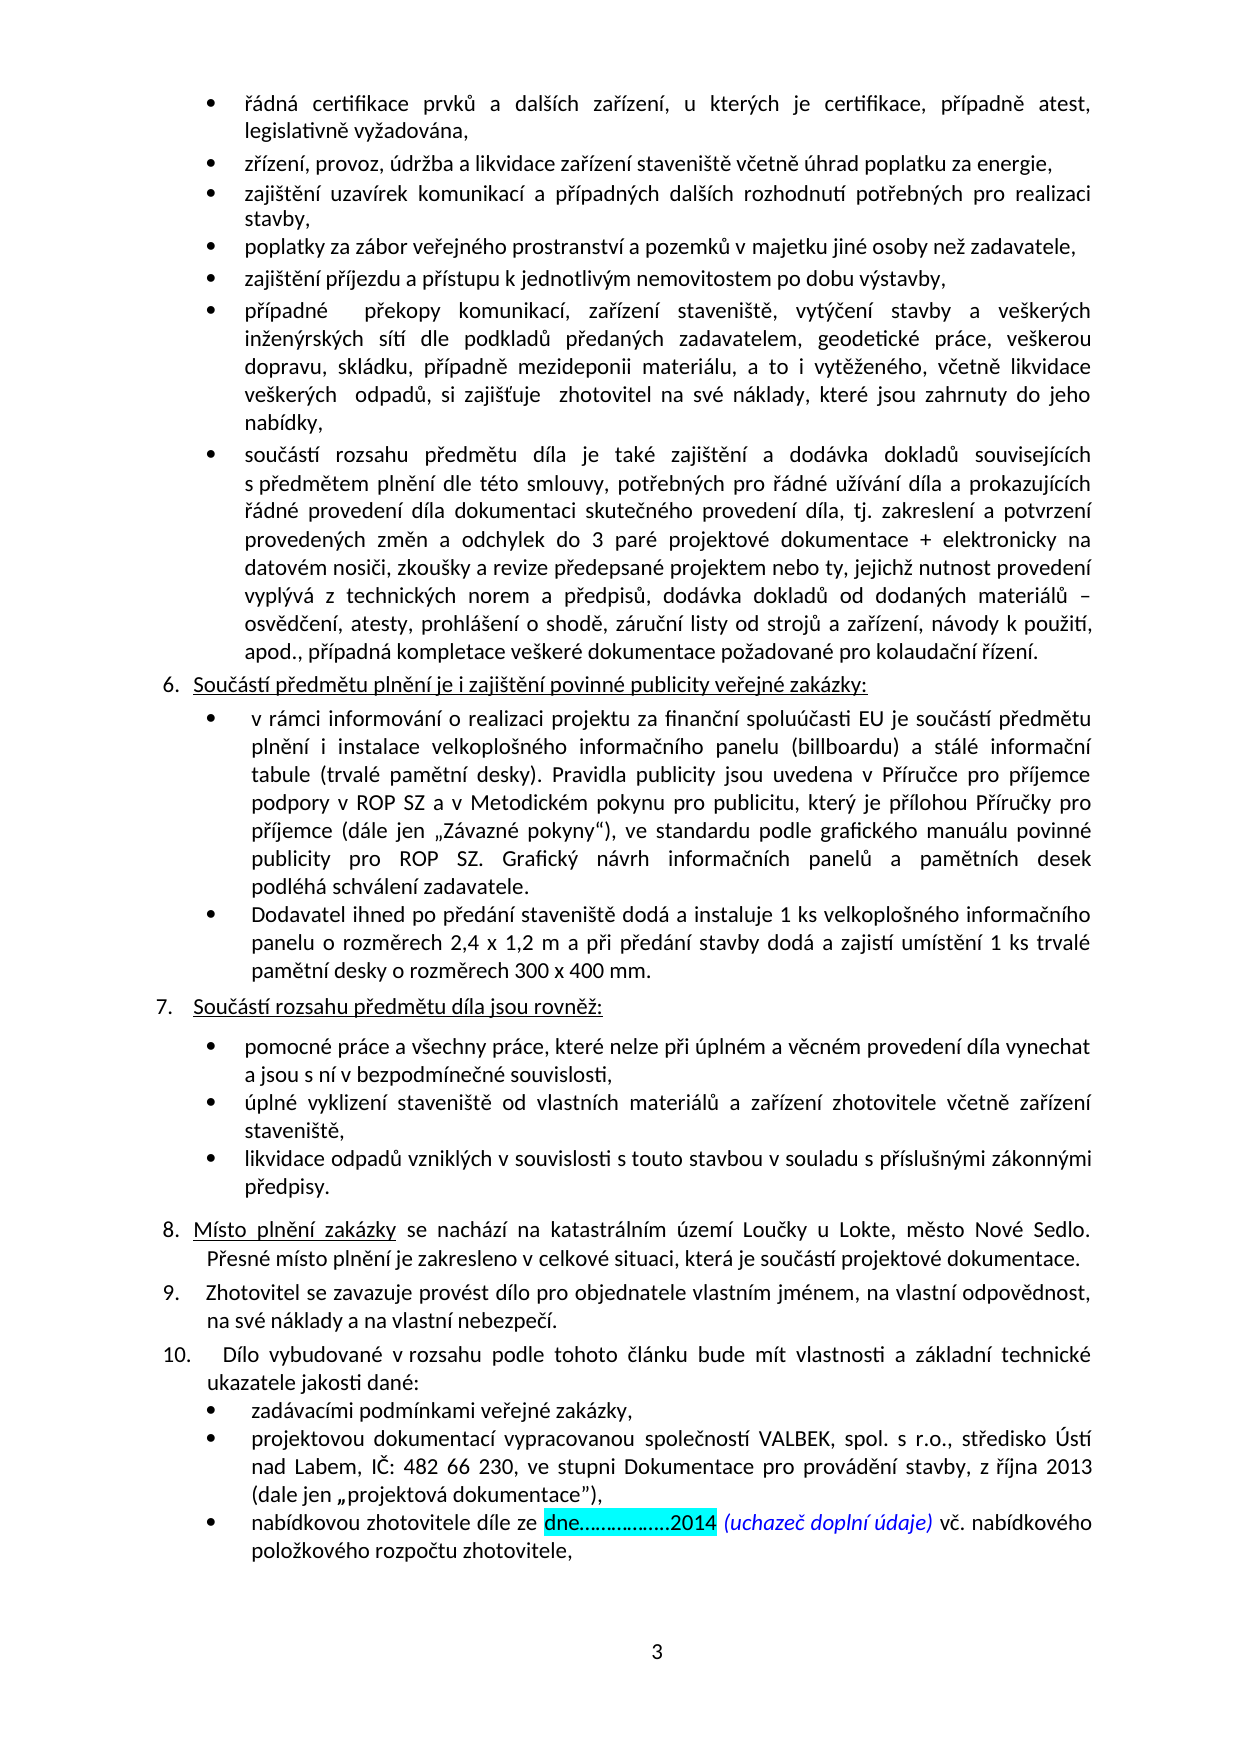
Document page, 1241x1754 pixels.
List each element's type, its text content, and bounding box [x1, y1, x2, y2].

list zřízení, provoz, údržba a likvidace zařízení staveniště včetně úhrad poplatku za energie, [207, 149, 1093, 177]
list Součástí rozsahu předmětu díla jsou rovněž: [156, 992, 1093, 1020]
list nabídkovou zhotovitele díle ze dne……………..2014 (uchazeč doplní údaje) vč. nabídkového položkového rozpočtu zhotovitele, [207, 1508, 1093, 1564]
list součástí rozsahu předmětu díla je také zajištění a dodávka dokladů souvisejících s předmětem plnění dle této smlouvy, potřebných pro řádné užívání díla a prokazujících řádné provedení díla dokumentaci skutečného provedení díla, tj. zakreslení a potvrzení provedených změn a odchylek do 3 paré projektové dokumentace + elektronicky na datovém nosiči, zkoušky a revize předepsané projektem nebo ty, jejichž nutnost provedení vyplývá z technických norem a předpisů, dodávka dokladů od dodaných materiálů – osvědčení, atesty, prohlášení o shodě, záruční listy od strojů a zařízení, návody k použití, apod., případná kompletace veškeré dokumentace požadované pro kolaudační řízení. [207, 441, 1093, 665]
list Zhotovitel se zavazuje provést dílo pro objednatele vlastním jménem, na vlastní odpovědnost, na své náklady a na vlastní nebezpečí. [162, 1278, 1093, 1334]
list případné překopy komunikací, zařízení staveniště, vytýčení stavby a veškerých inženýrských sítí dle podkladů předaných zadavatelem, geodetické práce, veškerou dopravu, skládku, případně mezideponii materiálu, a to i vytěženého, včetně likvidace veškerých odpadů, si zajišťuje zhotovitel na své náklady, které jsou zahrnuty do jeho nabídky, [207, 296, 1093, 436]
list Místo plnění zakázky se nachází na katastrálním území Loučky u Lokte, město Nové Sedlo. Přesné místo plnění je zakresleno v celkové situaci, která je součástí projektové dokumentace. [162, 1216, 1093, 1272]
list zajištění uzavírek komunikací a případných dalších rozhodnutí potřebných pro realizaci stavby, [207, 181, 1093, 232]
list Součástí předmětu plnění je i zajištění povinné publicity veřejné zakázky: [162, 672, 1093, 697]
list Dílo vybudované v rozsahu podle tohoto článku bude mít vlastnosti a základní technické ukazatele jakosti dané: [162, 1340, 1093, 1396]
list Dodavatel ihned po předání staveniště dodá a instaluje 1 ks velkoplošného informačního panelu o rozměrech 2,4 x 1,2 m a při předání stavby dodá a zajistí umístění 1 ks trvalé pamětní desky o rozměrech 300 x 400 mm. [207, 900, 1093, 984]
list řádná certifikace prvků a dalších zařízení, u kterých je certifikace, případně atest, legislativně vyžadována, [207, 89, 1093, 145]
list zadávacími podmínkami veřejné zakázky, [207, 1396, 1093, 1424]
list likvidace odpadů vzniklých v souvislosti s touto stavbou v souladu s příslušnými zákonnými předpisy. [207, 1144, 1093, 1200]
list úplné vyklizení staveniště od vlastních materiálů a zařízení zhotovitele včetně zařízení staveniště, [207, 1088, 1093, 1144]
list projektovou dokumentací vypracovanou společností VALBEK, spol. s r.o., středisko Ústí nad Labem, IČ: 482 66 230, ve stupni Dokumentace pro provádění stavby, z října 2013 (dale jen „projektová dokumentace”), [207, 1424, 1093, 1508]
list pomocné práce a všechny práce, které nelze při úplném a věcném provedení díla vynechat a jsou s ní v bezpodmínečné souvislosti, [207, 1032, 1093, 1088]
list poplatky za zábor veřejného prostranství a pozemků v majetku jiné osoby než zadavatele, [207, 232, 1093, 260]
list zajištění příjezdu a přístupu k jednotlivým nemovitostem po dobu výstavby, [207, 264, 1093, 292]
list v rámci informování o realizaci projektu za finanční spoluúčasti EU je součástí předmětu plnění i instalace velkoplošného informačního panelu (billboardu) a stálé informační tabule (trvalé pamětní desky). Pravidla publicity jsou uvedena v Příručce pro příjemce podpory v ROP SZ a v Metodickém pokynu pro publicitu, který je přílohou Příručky pro příjemce (dále jen „Závazné pokyny“), ve standardu podle grafického manuálu povinné publicity pro ROP SZ. Grafický návrh informačních panelů a pamětních desek podléhá schválení zadavatele. [207, 704, 1093, 900]
